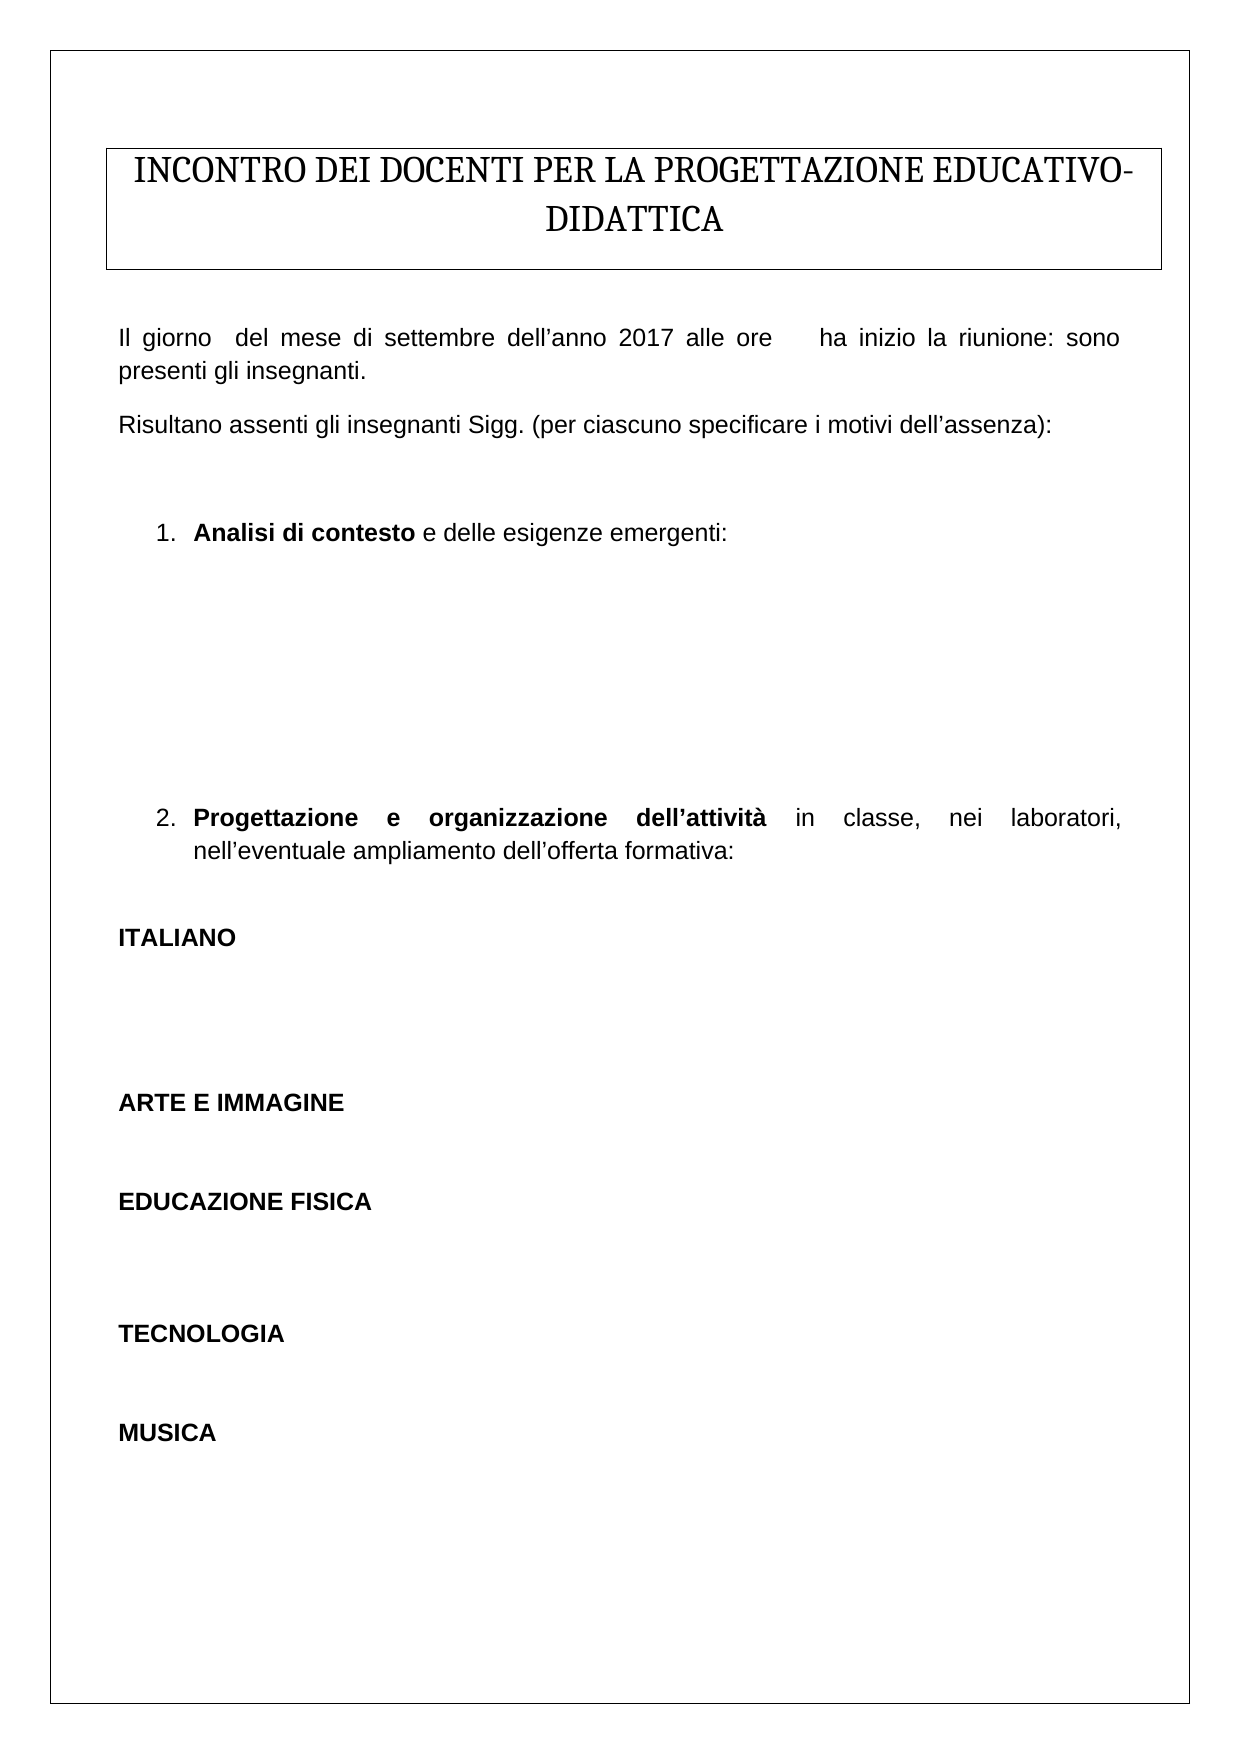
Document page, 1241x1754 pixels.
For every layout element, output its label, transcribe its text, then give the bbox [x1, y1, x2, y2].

text ARTE E IMMAGINE [118, 1088, 1122, 1117]
text TECNOLOGIA [118, 1319, 1122, 1348]
text Il giorno del mese di settembre dell’anno 2017 alle ore ha inizio la riunione: sono presenti gli insegnanti. [118, 323, 1122, 385]
table_header INCONTRO DEI DOCENTI PER LA PROGETTAZIONE EDUCATIVO-DIDATTICA [107, 149, 1161, 269]
text EDUCAZIONE FISICA [118, 1187, 1122, 1216]
text Risultano assenti gli insegnanti Sigg. (per ciascuno specificare i motivi dell’assenza): [118, 410, 1122, 439]
list Analisi di contesto e delle esigenze emergenti: [156, 518, 1122, 547]
text ITALIANO [118, 923, 1122, 952]
list Progettazione e organizzazione dell’attività in classe, nei laboratori, nell’eventuale ampliamento dell’offerta formativa: [156, 803, 1122, 865]
text MUSICA [118, 1418, 1122, 1447]
